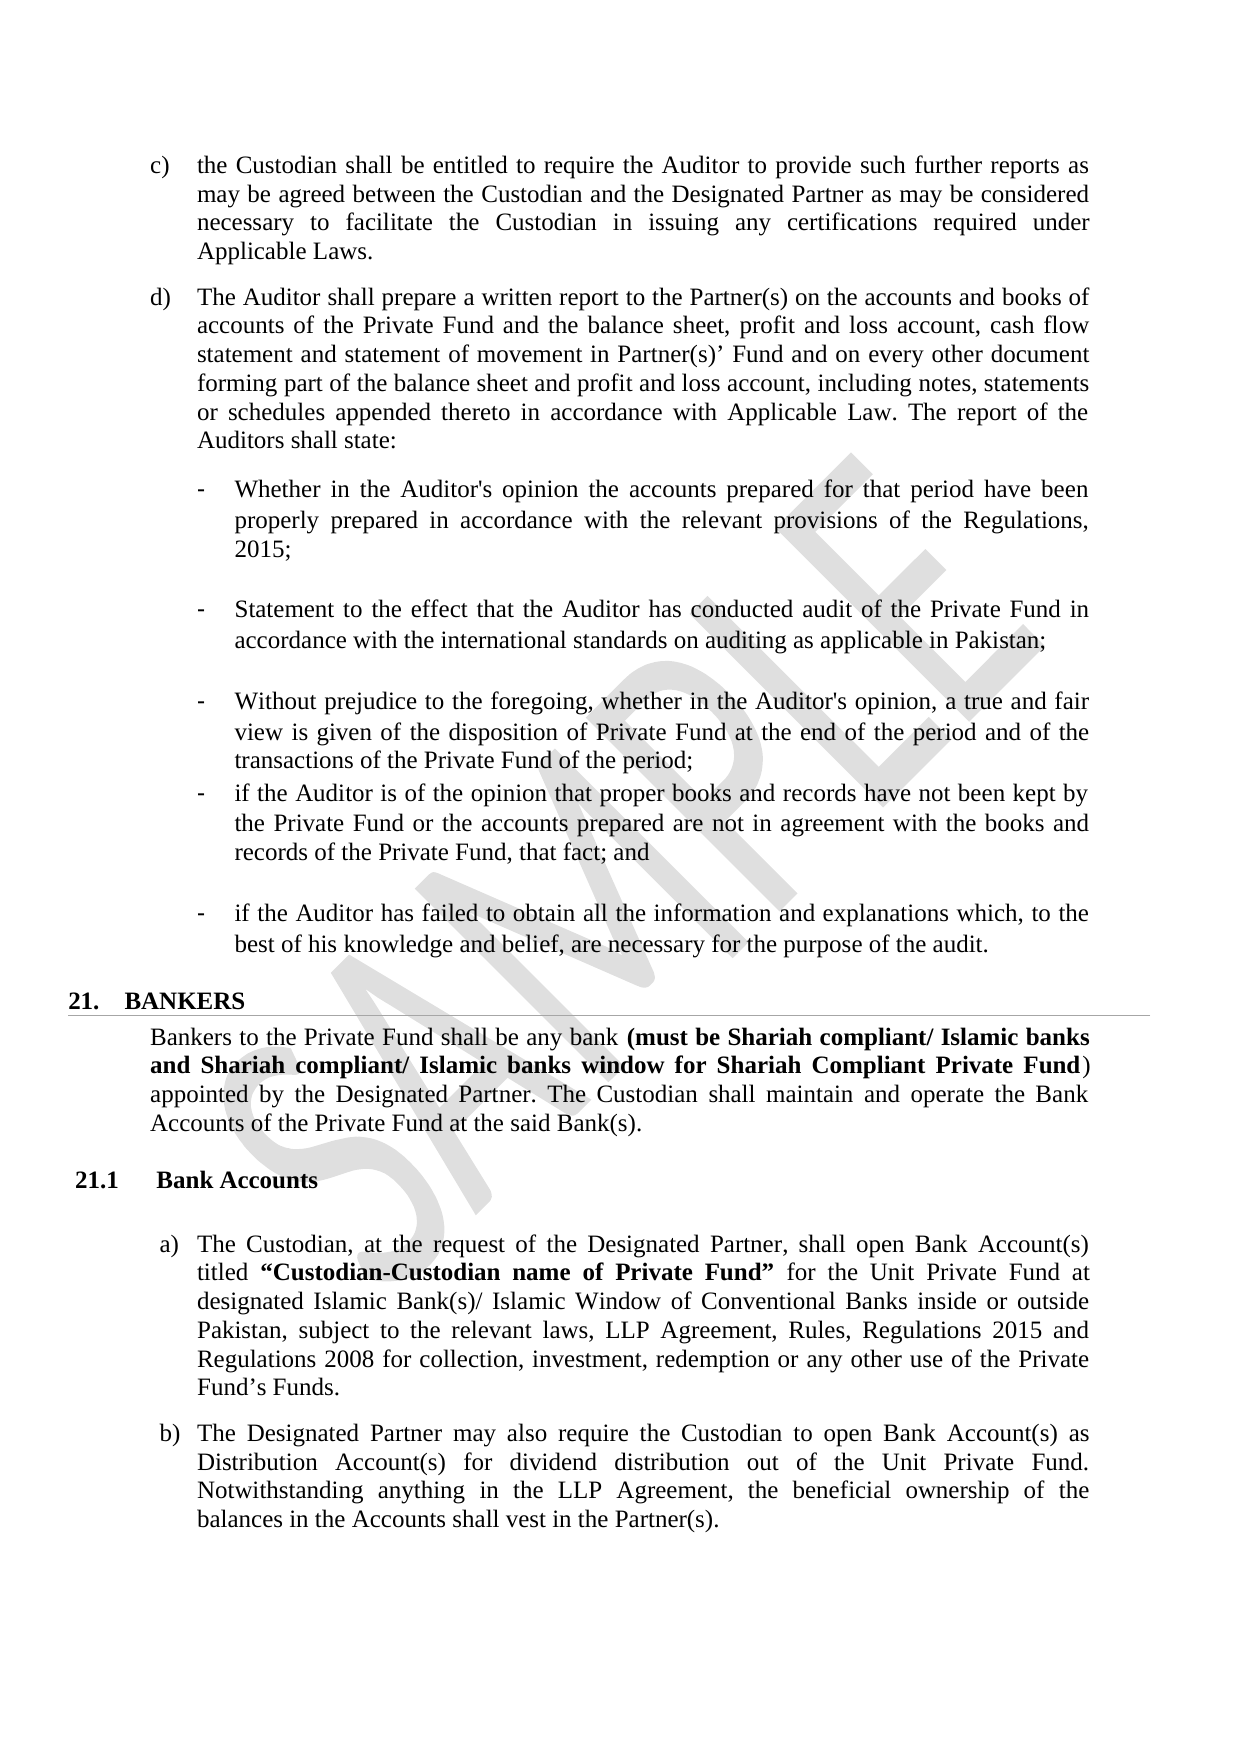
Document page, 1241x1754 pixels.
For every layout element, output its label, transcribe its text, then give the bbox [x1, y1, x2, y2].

list Whether in the Auditor's opinion the accounts prepared for that period have been properly prepared in accordance with the relevant provisions of the Regulations, 2015; [197, 471, 1090, 562]
list The Designated Partner may also require the Custodian to open Bank Account(s) as Distribution Account(s) for dividend distribution out of the Unit Private Fund. Notwithstanding anything in the LLP Agreement, the beneficial ownership of the balances in the Accounts shall vest in the Partner(s). [159, 1418, 1090, 1533]
list Without prejudice to the foregoing, whether in the Auditor's opinion, a true and fair view is given of the disposition of Private Fund at the end of the period and of the transactions of the Private Fund of the period; [197, 683, 1090, 774]
subtitle Bank Accounts [75, 1165, 1090, 1194]
subtitle BANKERS [68, 986, 1150, 1015]
list The Custodian, at the request of the Designated Partner, shall open Bank Account(s) titled “Custodian-Custodian name of Private Fund” for the Unit Private Fund at designated Islamic Bank(s)/ Islamic Window of Conventional Banks inside or outside Pakistan, subject to the relevant laws, LLP Agreement, Rules, Regulations 2015 and Regulations 2008 for collection, investment, redemption or any other use of the Private Fund’s Funds. [159, 1229, 1090, 1401]
text Bankers to the Private Fund shall be any bank (must be Shariah compliant/ Islamic banks and Shariah compliant/ Islamic banks window for Shariah Compliant Private Fund) appointed by the Designated Partner. The Custodian shall maintain and operate the Bank Accounts of the Private Fund at the said Bank(s). [150, 1022, 1090, 1137]
list the Custodian shall be entitled to require the Auditor to provide such further reports as may be agreed between the Custodian and the Designated Partner as may be considered necessary to facilitate the Custodian in issuing any certifications required under Applicable Laws. [150, 150, 1090, 265]
list if the Auditor has failed to obtain all the information and explanations which, to the best of his knowledge and belief, are necessary for the purpose of the audit. [197, 894, 1090, 957]
list The Auditor shall prepare a written report to the Partner(s) on the accounts and books of accounts of the Private Fund and the balance sheet, profit and loss account, cash flow statement and statement of movement in Partner(s)’ Fund and on every other document forming part of the balance sheet and profit and loss account, including notes, statements or schedules appended thereto in accordance with Applicable Law. The report of the Auditors shall state: [150, 282, 1090, 454]
list Statement to the effect that the Auditor has conducted audit of the Private Fund in accordance with the international standards on auditing as applicable in Pakistan; [197, 591, 1090, 654]
list if the Auditor is of the opinion that proper books and records have not been kept by the Private Fund or the accounts prepared are not in agreement with the books and records of the Private Fund, that fact; and [197, 774, 1090, 866]
